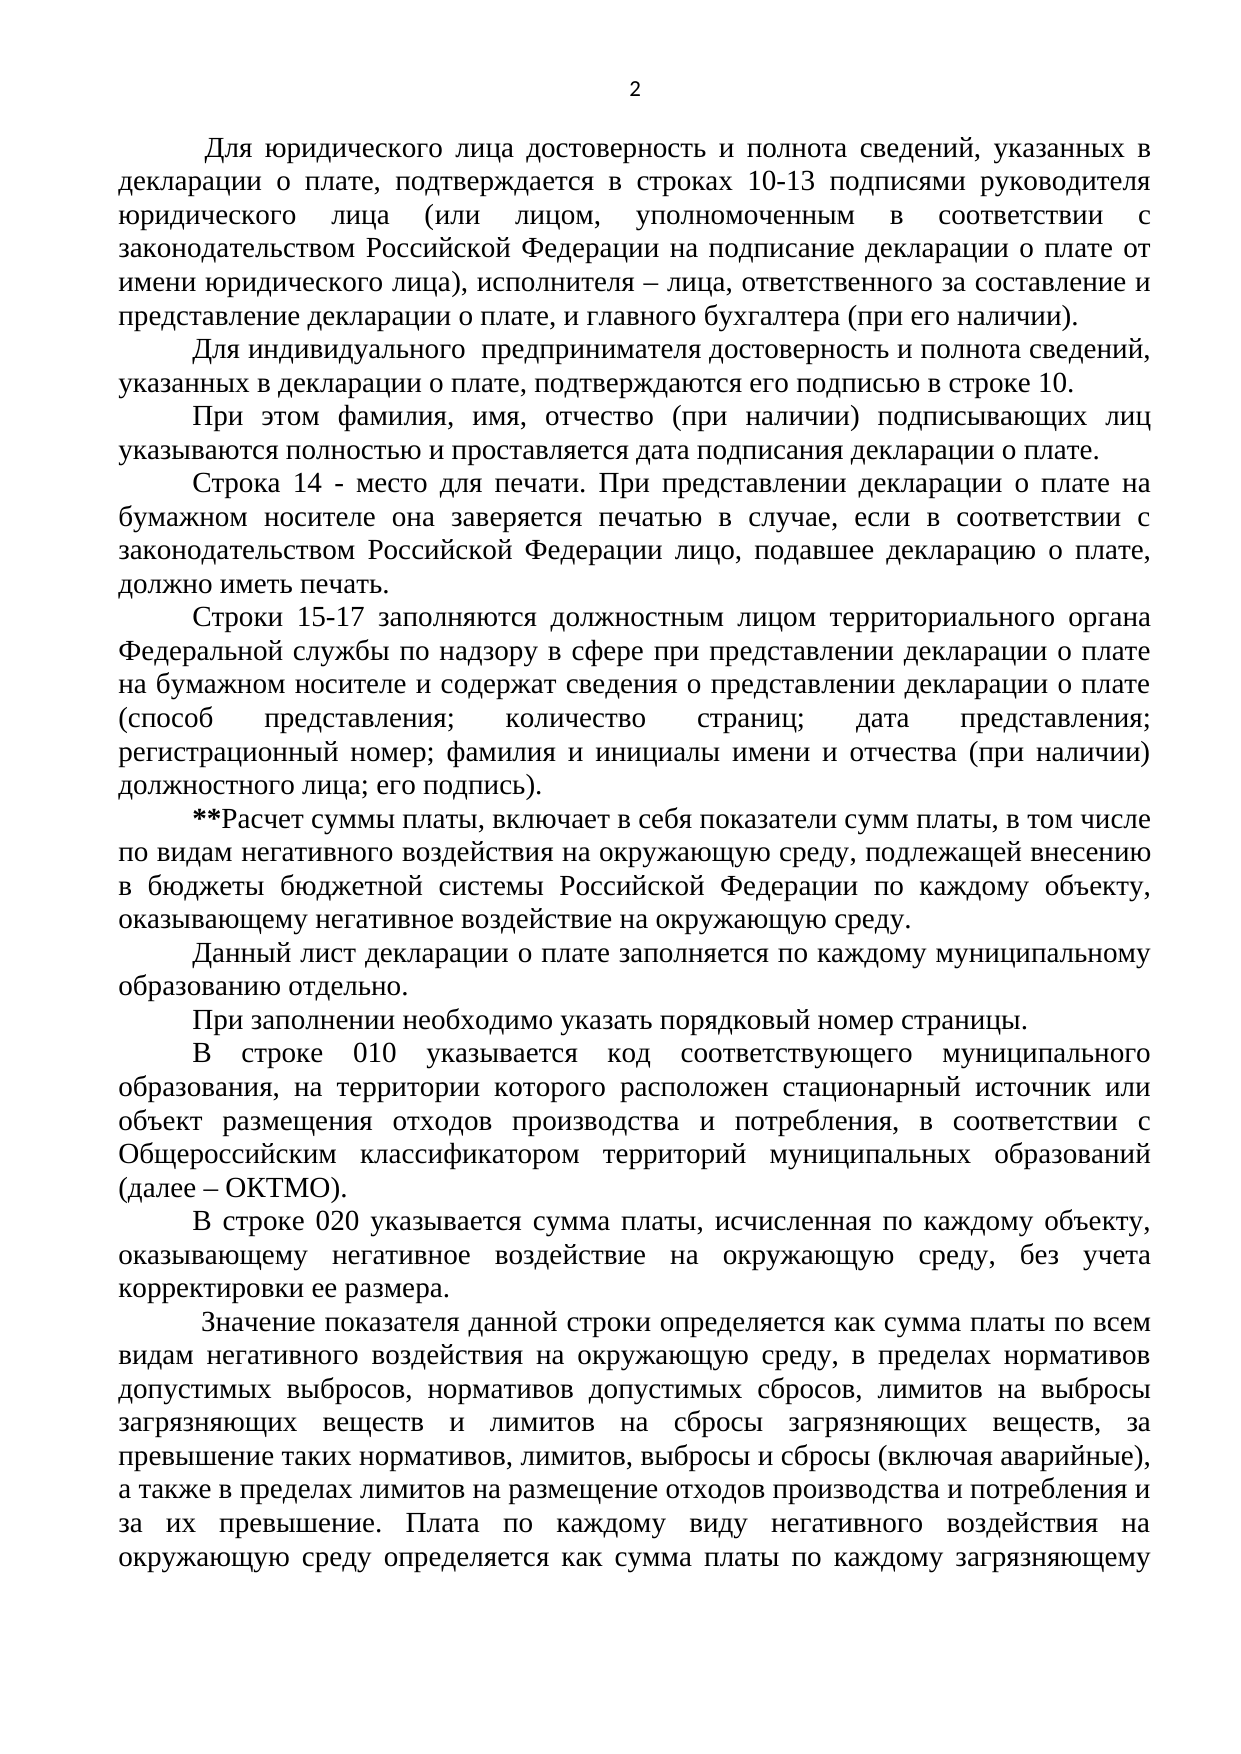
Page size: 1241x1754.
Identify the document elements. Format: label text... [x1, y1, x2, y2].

text **Расчет суммы платы, включает в себя показатели сумм платы, в том числе по видам негативного воздействия на окружающую среду, подлежащей внесению в бюджеты бюджетной системы Российской Федерации по каждому объекту, оказывающему негативное воздействие на окружающую среду. [118, 801, 1152, 935]
text В строке 020 указывается сумма платы, исчисленная по каждому объекту, оказывающему негативное воздействие на окружающую среду, без учета корректировки ее размера. [118, 1203, 1152, 1304]
text Для индивидуального предпринимателя достоверность и полнота сведений, указанных в декларации о плате, подтверждаются его подписью в строке 10. [118, 331, 1152, 398]
text При этом фамилия, имя, отчество (при наличии) подписывающих лиц указываются полностью и проставляется дата подписания декларации о плате. [118, 398, 1152, 465]
text Данный лист декларации о плате заполняется по каждому муниципальному образованию отдельно. [118, 935, 1152, 1002]
text При заполнении необходимо указать порядковый номер страницы. [118, 1002, 1152, 1036]
text Для юридического лица достоверность и полнота сведений, указанных в декларации о плате, подтверждается в строках 10-13 подписями руководителя юридического лица (или лицом, уполномоченным в соответствии с законодательством Российской Федерации на подписание декларации о плате от имени юридического лица), исполнителя – лица, ответственного за составление и представление декларации о плате, и главного бухгалтера (при его наличии). [118, 130, 1152, 331]
text Строка 14 - место для печати. При представлении декларации о плате на бумажном носителе она заверяется печатью в случае, если в соответствии с законодательством Российской Федерации лицо, подавшее декларацию о плате, должно иметь печать. [118, 465, 1152, 599]
text Строки 15-17 заполняются должностным лицом территориального органа Федеральной службы по надзору в сфере при представлении декларации о плате на бумажном носителе и содержат сведения о представлении декларации о плате (способ представления; количество страниц; дата представления; регистрационный номер; фамилия и инициалы имени и отчества (при наличии) должностного лица; его подпись). [118, 599, 1152, 801]
text В строке 010 указывается код соответствующего муниципального образования, на территории которого расположен стационарный источник или объект размещения отходов производства и потребления, в соответствии с Общероссийским классификатором территорий муниципальных образований (далее – ОКТМО). [118, 1036, 1152, 1203]
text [118, 1304, 1152, 1572]
